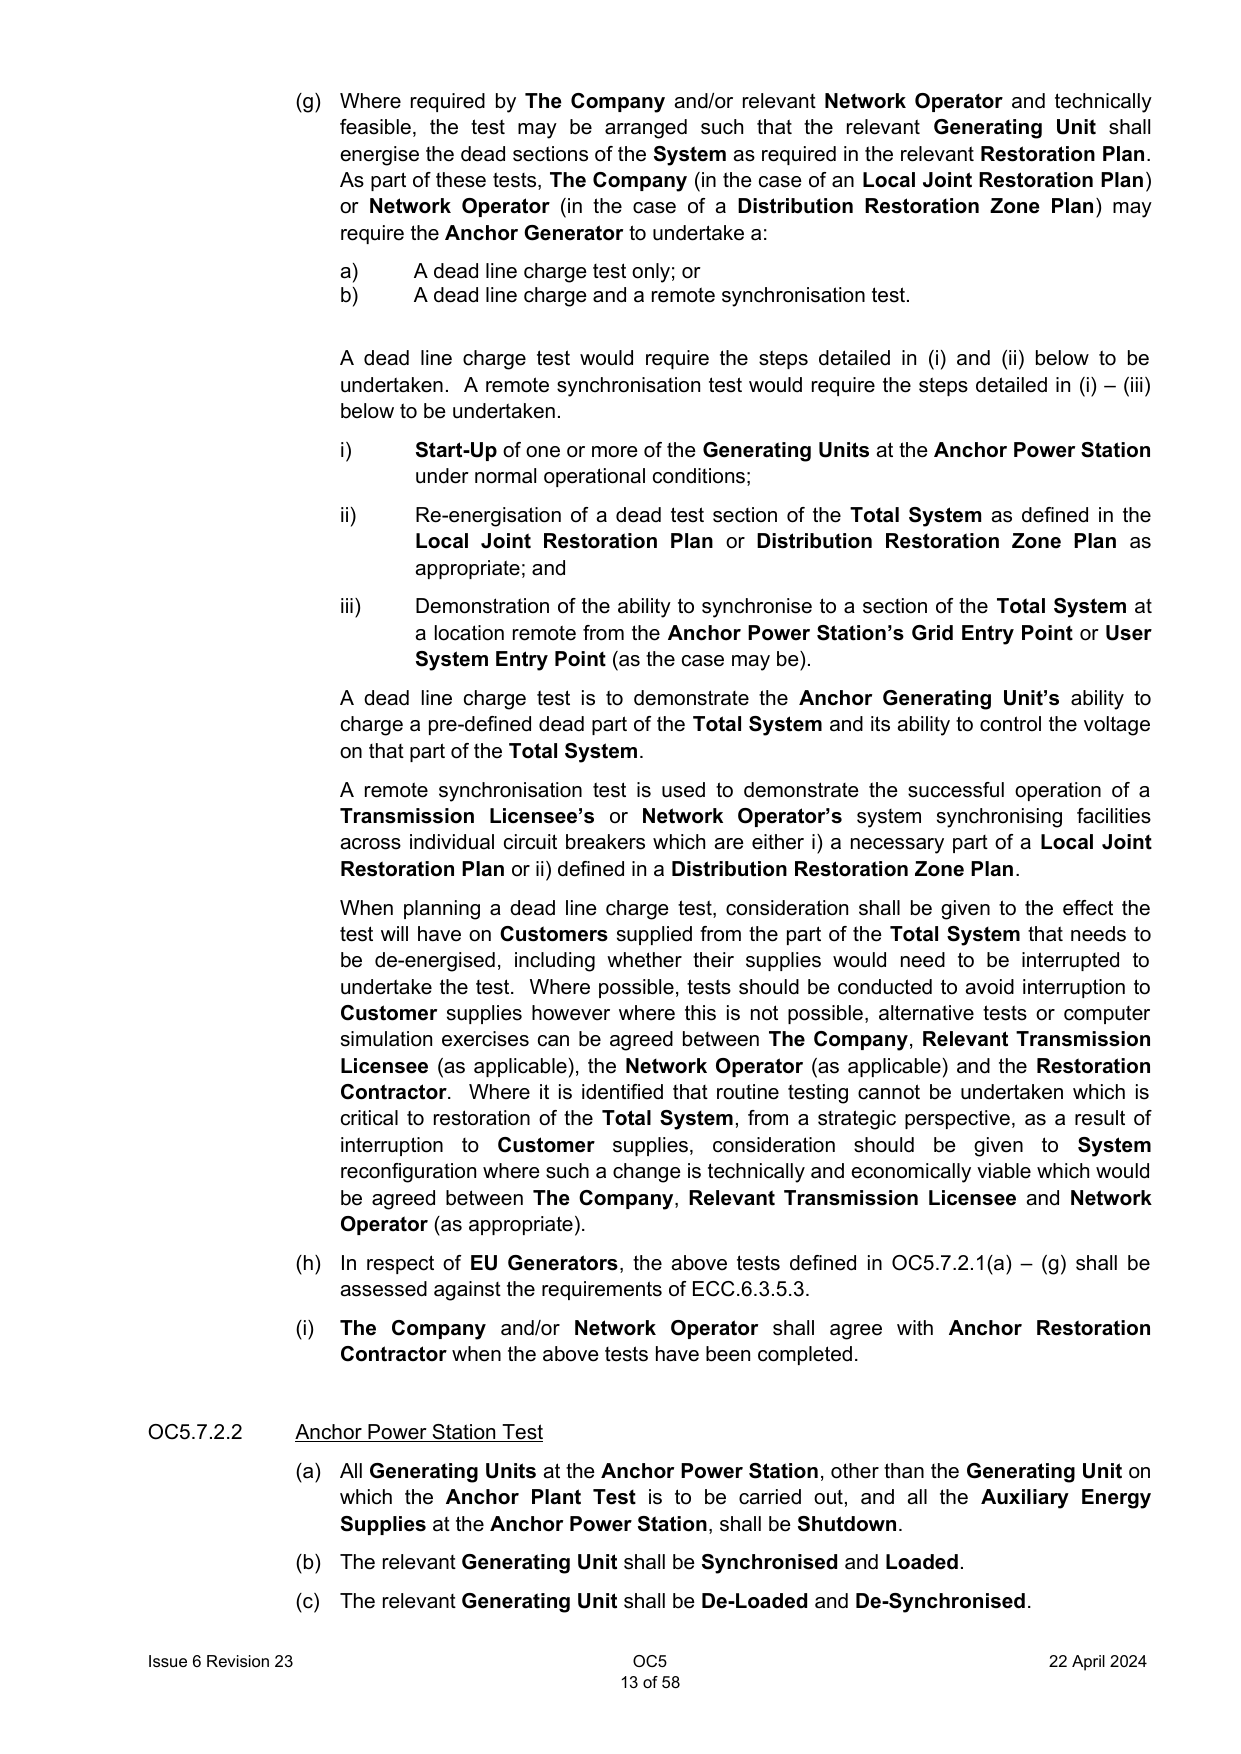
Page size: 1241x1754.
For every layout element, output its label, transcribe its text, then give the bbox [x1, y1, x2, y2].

text A dead line charge test is to demonstrate the Anchor Generating Unit’s ability to charge a pre-defined dead part of the Total System and its ability to control the voltage on that part of the Total System. [340, 686, 1152, 763]
text (b) The relevant Generating Unit shall be Synchronised and Loaded. [295, 1550, 1152, 1574]
text (i) The Company and/or Network Operator shall agree with Anchor Restoration Contractor when the above tests have been completed. [295, 1316, 1152, 1366]
list A dead line charge and a remote synchronisation test. [340, 283, 1152, 307]
text When planning a dead line charge test, consideration shall be given to the effect the test will have on Customers supplied from the part of the Total System that needs to be de-energised, including whether their supplies would need to be interrupted to undertake the test. Where possible, tests should be conducted to avoid interruption to Customer supplies however where this is not possible, alternative tests or computer simulation exercises can be agreed between The Company, Relevant Transmission Licensee (as applicable), the Network Operator (as applicable) and the Restoration Contractor. Where it is identified that routine testing cannot be undertaken which is critical to restoration of the Total System, from a strategic perspective, as a result of interruption to Customer supplies, consideration should be given to System reconfiguration where such a change is technically and economically viable which would be agreed between The Company, Relevant Transmission Licensee and Network Operator (as appropriate). [340, 895, 1152, 1236]
list Re-energisation of a dead test section of the Total System as defined in the Local Joint Restoration Plan or Distribution Restoration Zone Plan as appropriate; and [340, 503, 1152, 579]
text A dead line charge test would require the steps detailed in (i) and (ii) below to be undertaken. A remote synchronisation test would require the steps detailed in (i) – (iii) below to be undertaken. [340, 346, 1152, 423]
text (h) In respect of EU Generators, the above tests defined in OC5.7.2.1(a) – (g) shall be assessed against the requirements of ECC.6.3.5.3. [295, 1251, 1152, 1301]
list A dead line charge test only; or [340, 259, 1152, 283]
list Start-Up of one or more of the Generating Units at the Anchor Power Station under normal operational conditions; [340, 438, 1152, 488]
text OC5.7.2.2 Anchor Power Station Test [148, 1420, 1152, 1444]
list Demonstration of the ability to synchronise to a section of the Total System at a location remote from the Anchor Power Station’s Grid Entry Point or User System Entry Point (as the case may be). [340, 594, 1152, 671]
text A remote synchronisation test is used to demonstrate the successful operation of a Transmission Licensee’s or Network Operator’s system synchronising facilities across individual circuit breakers which are either i) a necessary part of a Local Joint Restoration Plan or ii) defined in a Distribution Restoration Zone Plan. [340, 777, 1152, 881]
text (c) The relevant Generating Unit shall be De-Loaded and De-Synchronised. [295, 1589, 1152, 1613]
text (g) Where required by The Company and/or relevant Network Operator and technically feasible, the test may be arranged such that the relevant Generating Unit shall energise the dead sections of the System as required in the relevant Restoration Plan. As part of these tests, The Company (in the case of an Local Joint Restoration Plan) or Network Operator (in the case of a Distribution Restoration Zone Plan) may require the Anchor Generator to undertake a: [295, 89, 1152, 244]
text (a) All Generating Units at the Anchor Power Station, other than the Generating Unit on which the Anchor Plant Test is to be carried out, and all the Auxiliary Energy Supplies at the Anchor Power Station, shall be Shutdown. [295, 1459, 1152, 1535]
